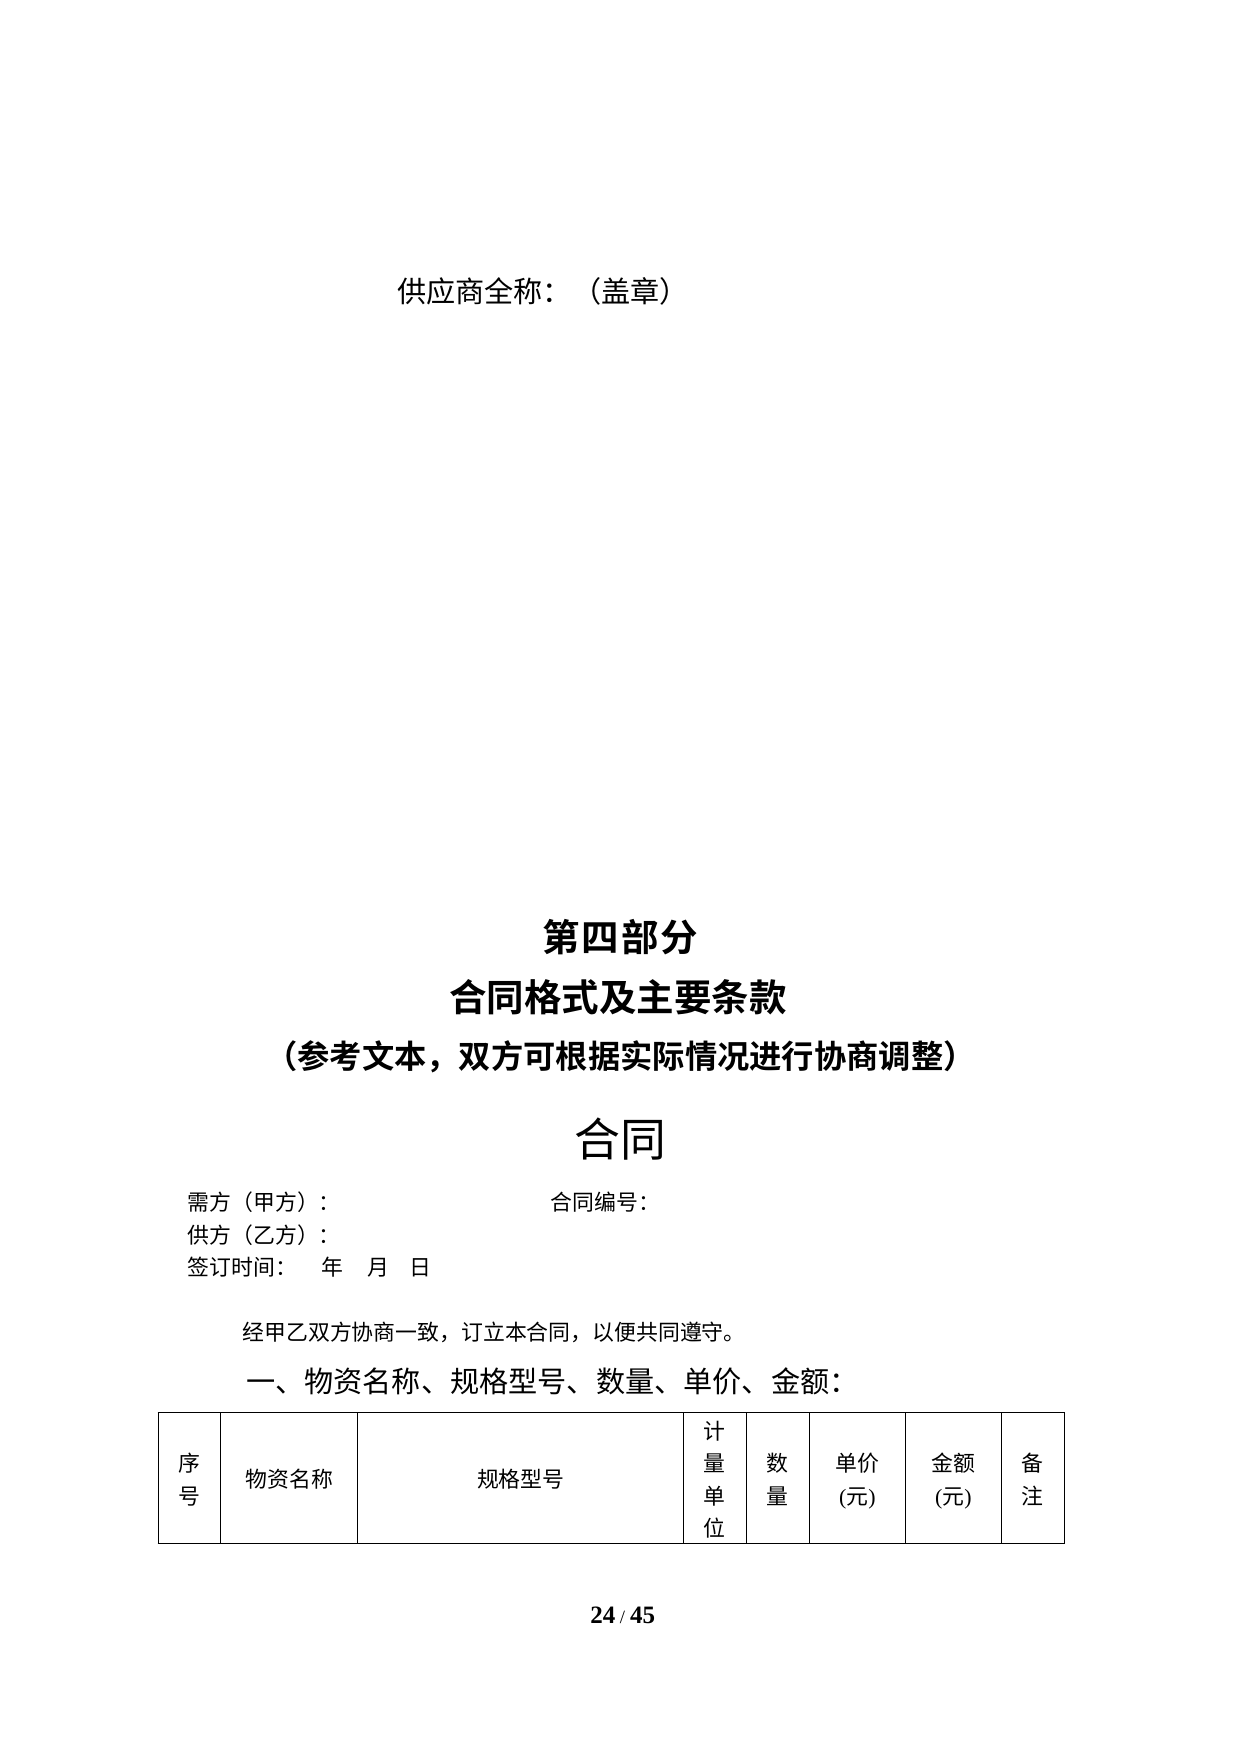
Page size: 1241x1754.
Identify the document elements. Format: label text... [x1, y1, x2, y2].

text 需方（甲方）： 合同编号： [187, 1185, 1053, 1217]
text 签订时间： 年 月 日 [187, 1250, 1053, 1282]
table_header 金额(元) [906, 1413, 1001, 1543]
table_header 单价(元) [810, 1413, 905, 1543]
table_header 物资名称 [221, 1413, 357, 1543]
text 经甲乙双方协商一致，订立本合同，以便共同遵守。 [187, 1315, 1053, 1347]
text 合同 [187, 1087, 1053, 1185]
table_header 序号 [159, 1413, 220, 1543]
table_header 规格型号 [358, 1413, 683, 1543]
text 一、物资名称、规格型号、数量、单价、金额： [246, 1347, 1053, 1412]
table_header 计量 单位 [684, 1413, 746, 1543]
text 供应商全称：（盖章） [187, 258, 1053, 323]
text 第四部分 [187, 903, 1053, 968]
text 供方（乙方）： [187, 1217, 1053, 1250]
table_header 备注 [1002, 1413, 1064, 1543]
text 合同格式及主要条款 [187, 968, 1053, 1022]
text （参考文本，双方可根据实际情况进行协商调整） [187, 1022, 1053, 1087]
table_header 数量 [747, 1413, 809, 1543]
